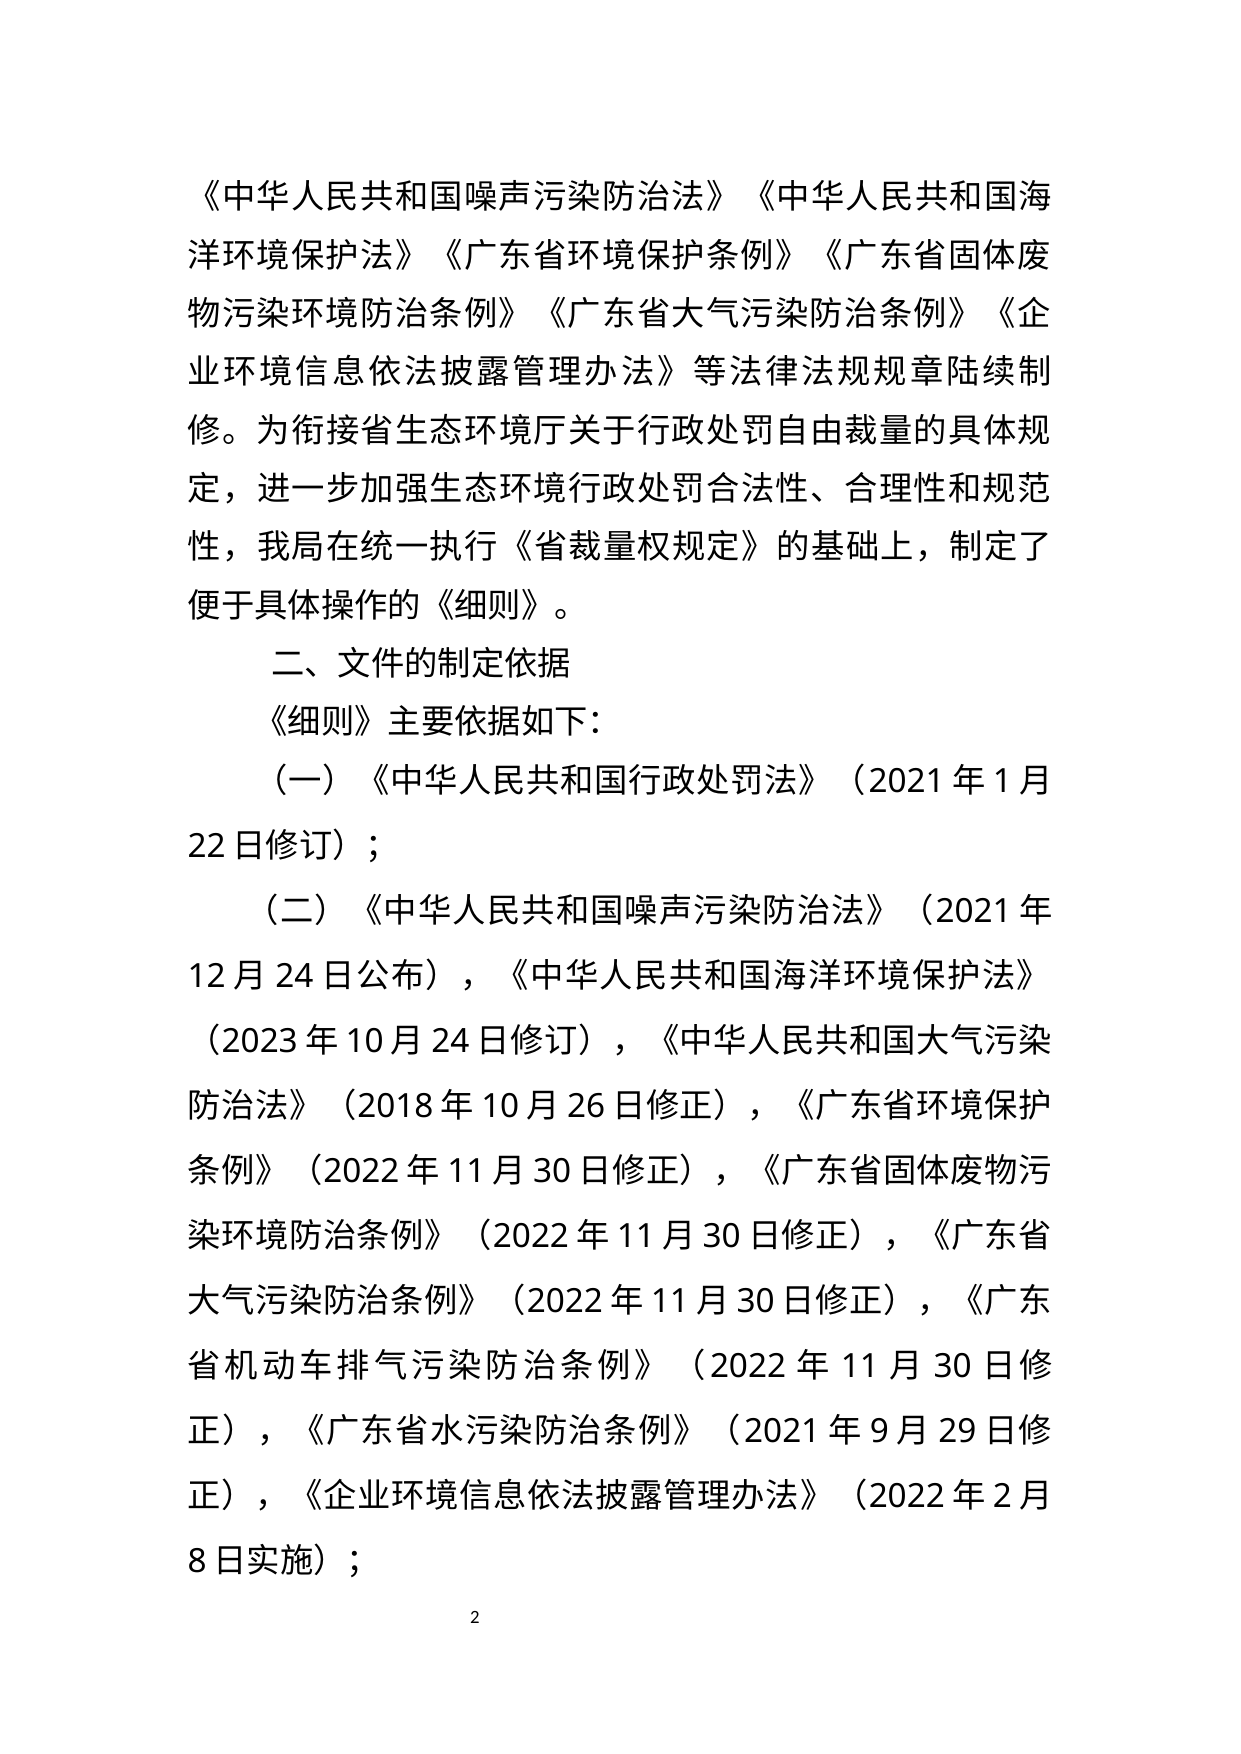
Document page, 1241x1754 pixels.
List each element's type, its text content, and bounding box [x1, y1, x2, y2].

text （二）《中华人民共和国噪声污染防治法》（2021年12月24日公布），《中华人民共和国海洋环境保护法》（2023年10月24日修订），《中华人民共和国大气污染防治法》（2018年10月26日修正），《广东省环境保护条例》（2022年11月30日修正），《广东省固体废物污染环境防治条例》（2022年11月30日修正），《广东省大气污染防治条例》（2022年11月30日修正），《广东省机动车排气污染防治条例》（2022年11月30日修正），《广东省水污染防治条例》（2021年9月29日修正），《企业环境信息依法披露管理办法》（2022年2月8日实施）； [187, 875, 1053, 1590]
text 《细则》主要依据如下： [187, 687, 1053, 745]
list （一）《中华人民共和国行政处罚法》（2021年1月22日修订）； [187, 745, 1053, 875]
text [187, 162, 1053, 629]
text 二、文件的制定依据 [187, 629, 1053, 687]
